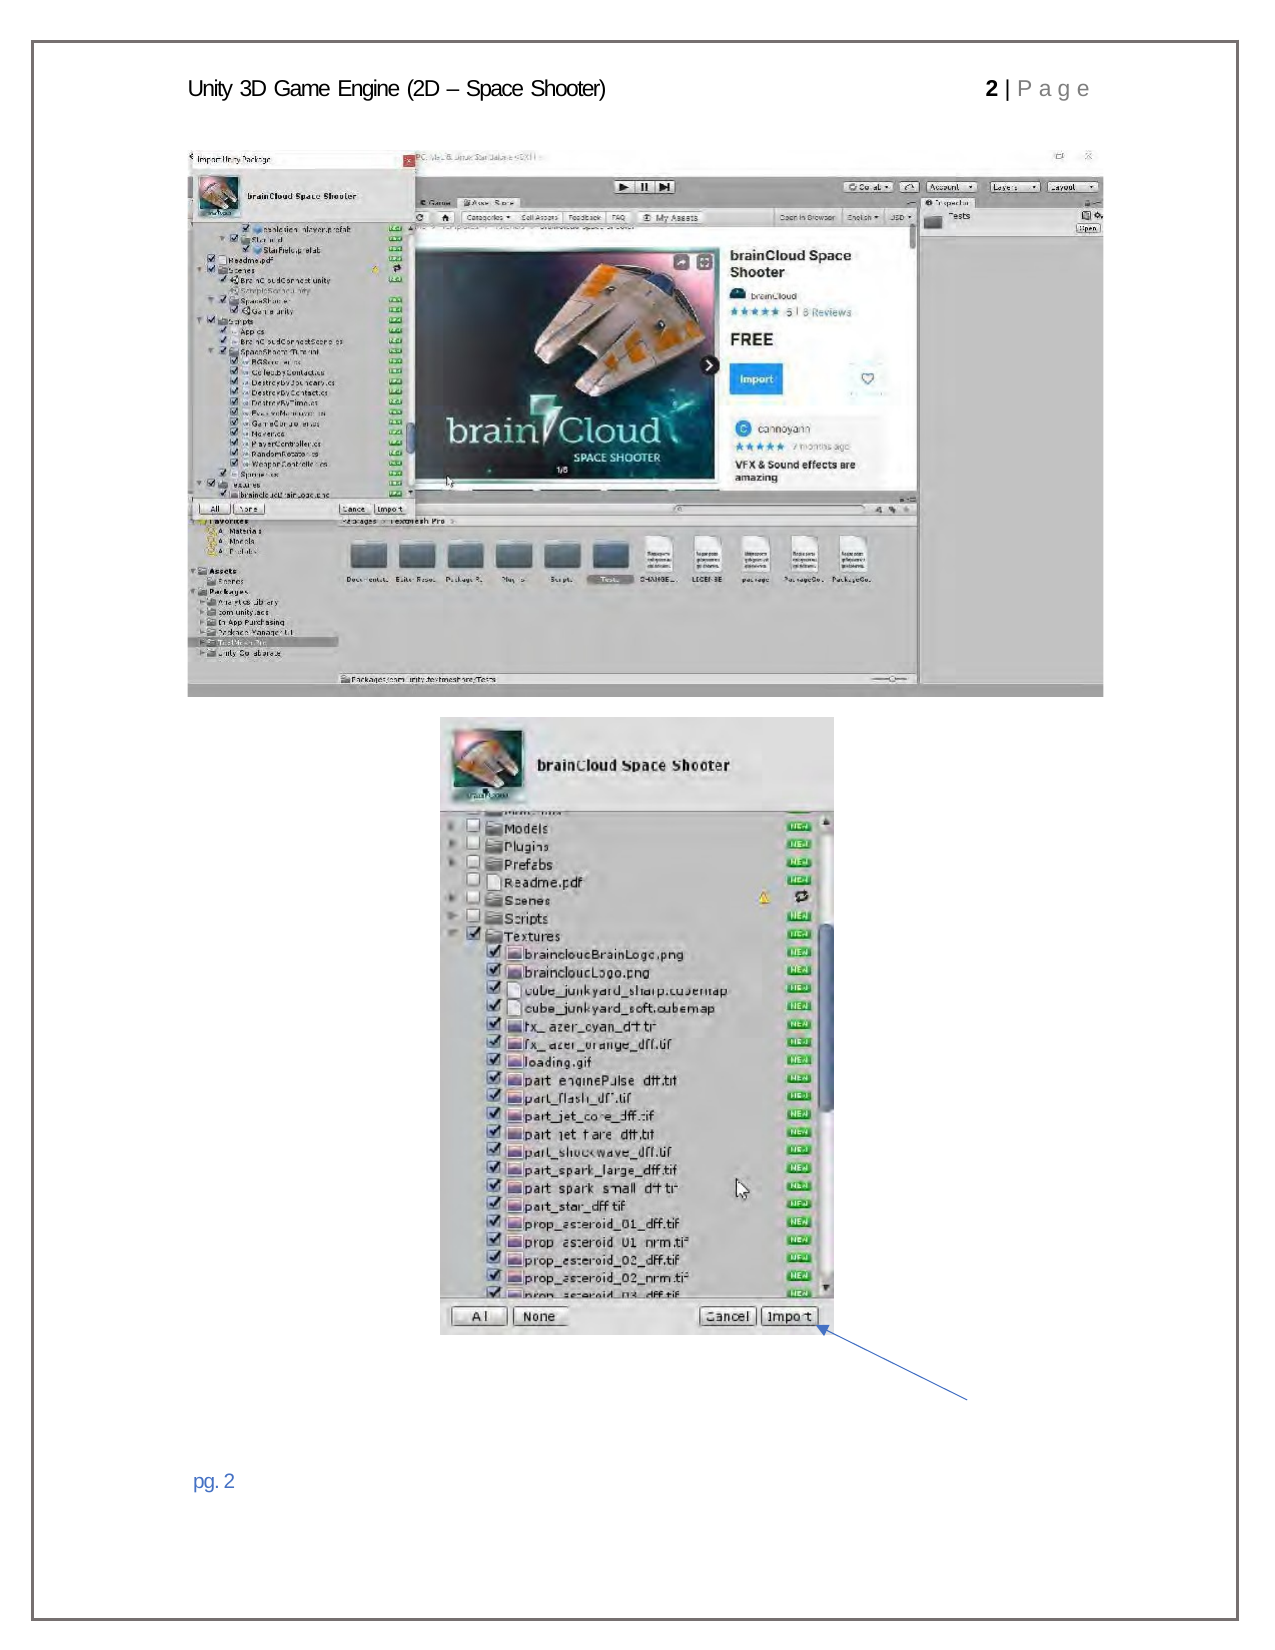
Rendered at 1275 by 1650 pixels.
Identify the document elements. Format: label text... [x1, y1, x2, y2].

text pg. 2 [193, 1469, 1189, 1493]
picture [440, 717, 834, 1335]
picture [187, 150, 1104, 697]
text Unity 3D Game Engine (2D – Space Shooter) 2 | P a g e [187, 75, 1189, 102]
